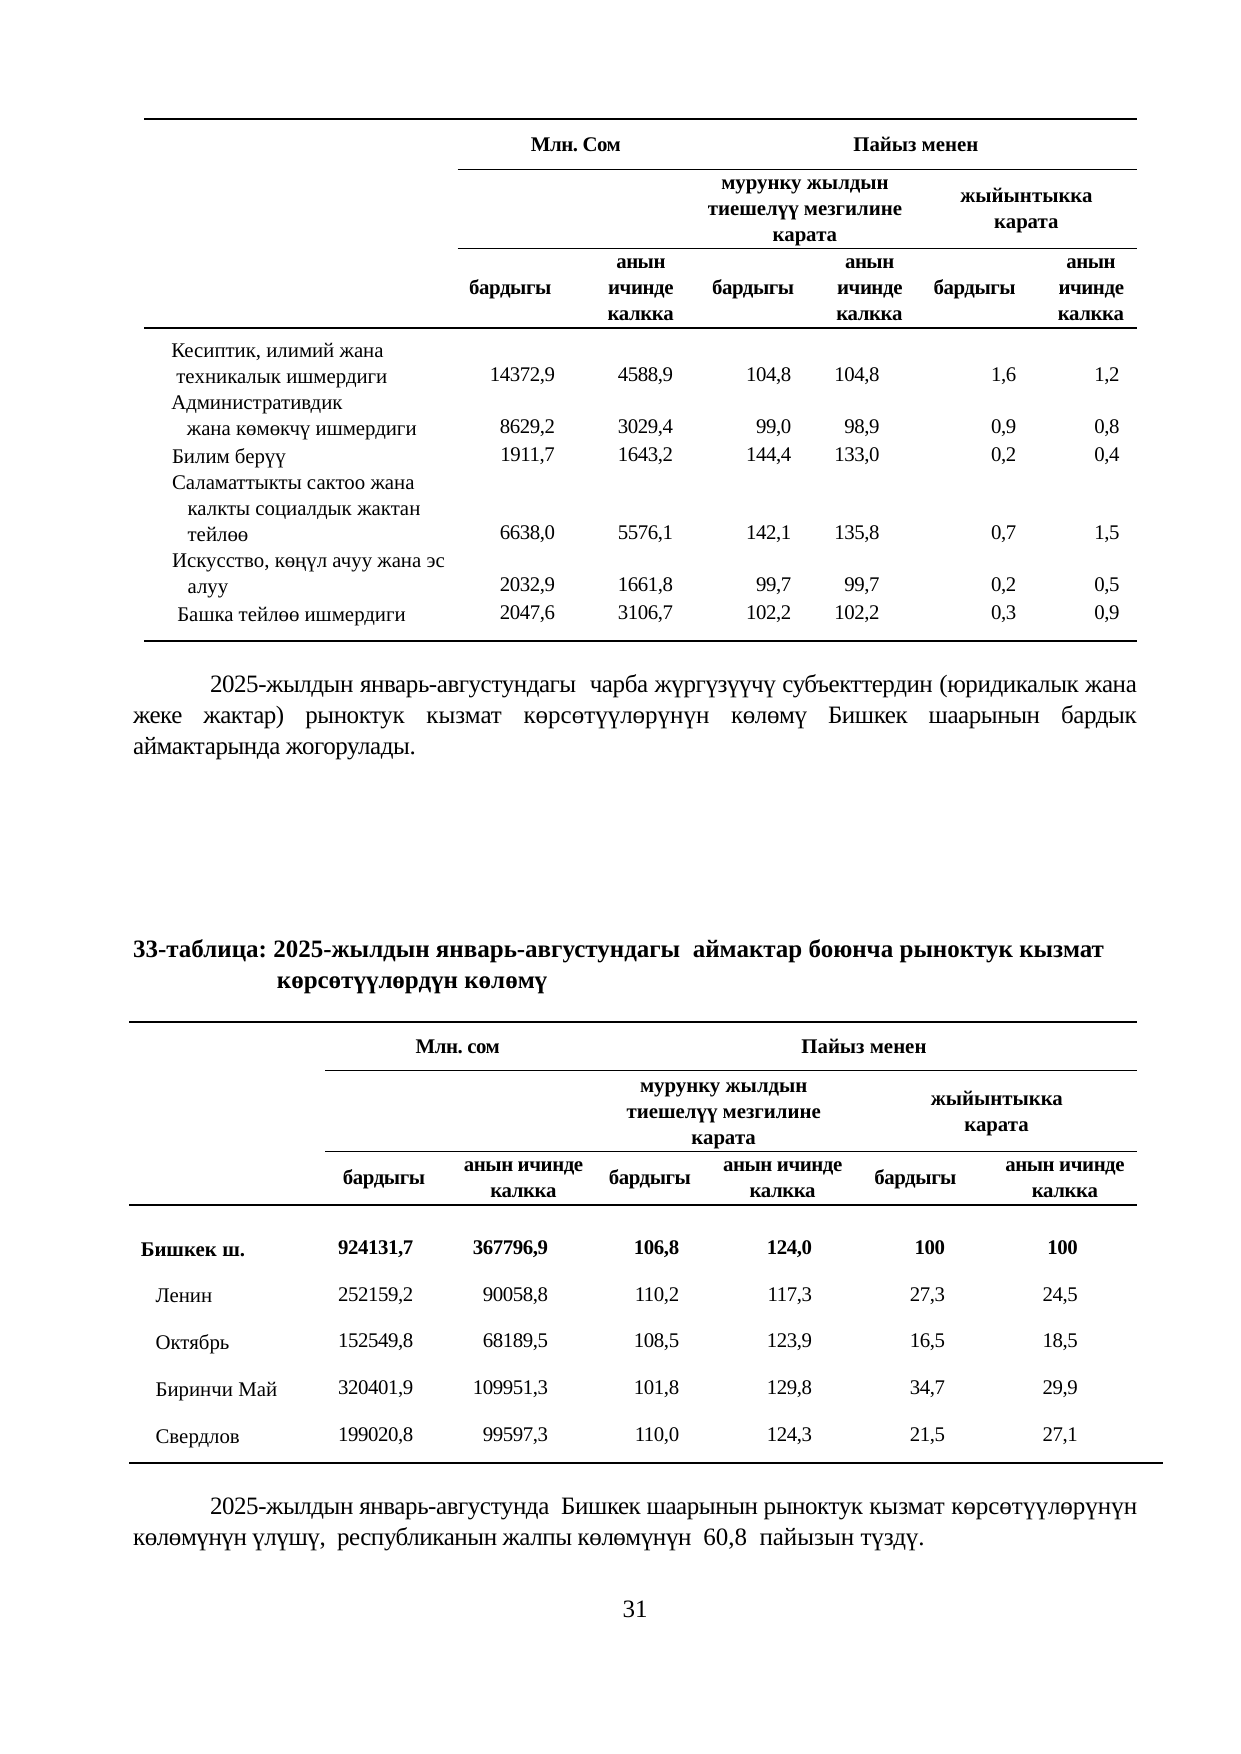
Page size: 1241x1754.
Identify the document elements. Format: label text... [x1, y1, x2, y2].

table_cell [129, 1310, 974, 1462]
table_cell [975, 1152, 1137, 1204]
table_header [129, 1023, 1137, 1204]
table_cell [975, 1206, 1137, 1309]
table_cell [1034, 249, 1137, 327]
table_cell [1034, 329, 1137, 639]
text көрсөтүүлөрдүн көлөмү [133, 965, 1137, 994]
text 2025-жылдын январь-августунда Бишкек шаарынын рыноктук кызмат көрсөтүүлөрүнүн көлөмүнүн үлүшү, республиканын жалпы көлөмүнүн 60,8 пайызын түздү. [133, 1491, 1137, 1551]
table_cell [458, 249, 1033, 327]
text 33-таблица: 2025-жылдын январь-августундагы аймактар боюнча рыноктук кызмат [133, 934, 1137, 963]
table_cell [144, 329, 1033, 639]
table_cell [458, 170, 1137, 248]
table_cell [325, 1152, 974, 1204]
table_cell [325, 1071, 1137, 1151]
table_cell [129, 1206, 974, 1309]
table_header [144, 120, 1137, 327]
text 2025-жылдын январь-августундагы чарба жүргүзүүчү субъекттердин (юридикалык жана жеке жактар) рыноктук кызмат көрсөтүүлөрүнүн көлөмү Бишкек шаарынын бардык аймактарында жогорулады. [133, 669, 1137, 760]
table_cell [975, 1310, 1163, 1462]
